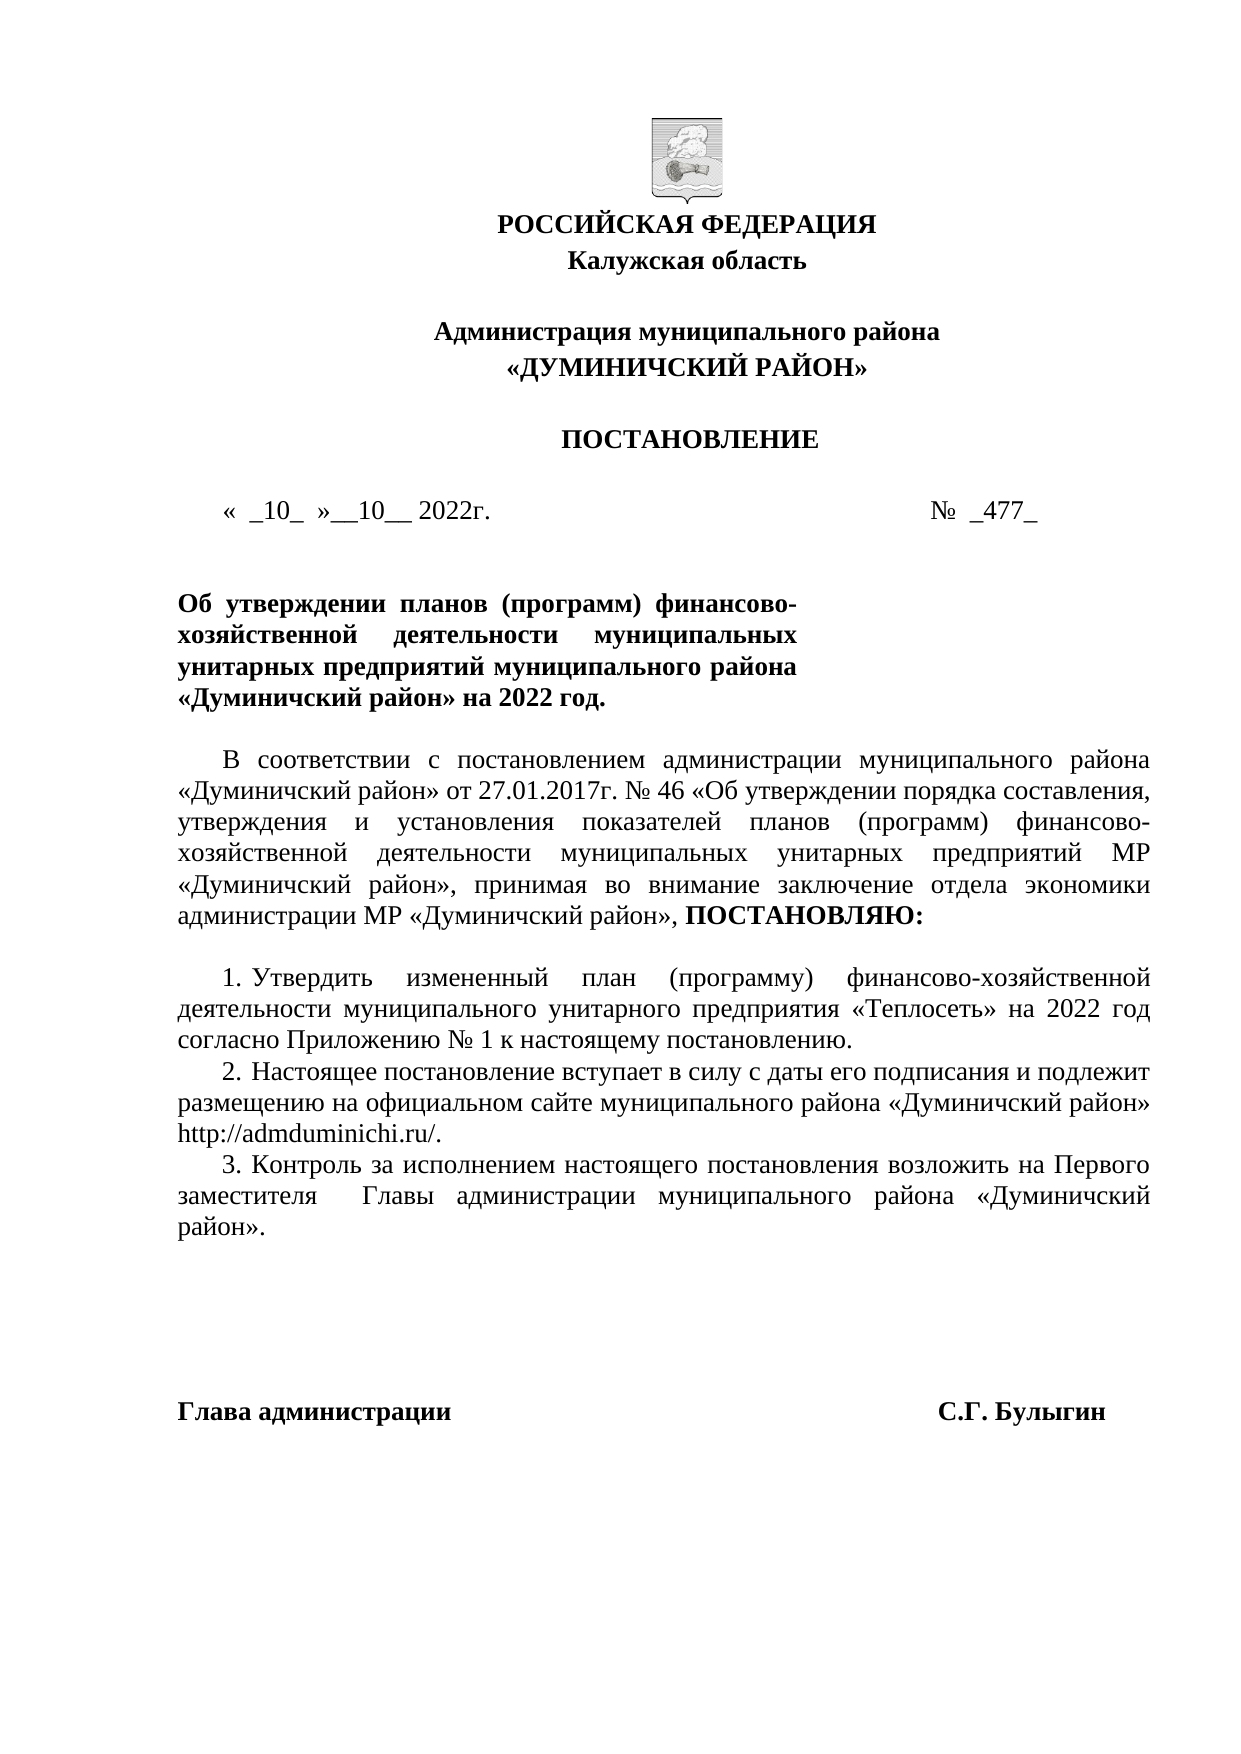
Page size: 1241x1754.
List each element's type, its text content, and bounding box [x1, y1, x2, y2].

list Утвердить измененный план (программу) финансово-хозяйственной деятельности муниципального унитарного предприятия «Теплосеть» на 2022 год согласно Приложению № 1 к настоящему постановлению. [177, 961, 1152, 1054]
list Контроль за исполнением настоящего постановления возложить на Первого заместителя Главы администрации муниципального района «Думиничский район». [177, 1148, 1152, 1241]
list Администрация муниципального района [177, 316, 1152, 347]
list «ДУМИНИЧСКИЙ РАЙОН» [177, 351, 1152, 382]
text В соответствии с постановлением администрации муниципального района «Думиничский район» от 27.01.2017г. № 46 «Об утверждении порядка составления, утверждения и установления показателей планов (программ) финансово-хозяйственной деятельности муниципальных унитарных предприятий МР «Думиничский район», принимая во внимание заключение отдела экономики администрации МР «Думиничский район», ПОСТАНОВЛЯЮ: [177, 743, 1152, 930]
list Настоящее постановление вступает в силу с даты его подписания и подлежит размещению на официальном сайте муниципального района «Думиничский район» http://admduminichi.ru/. [177, 1054, 1152, 1148]
list Калужская область [177, 244, 1152, 275]
list « _10_ »__10__ 2022г. № _477_ [177, 494, 1152, 525]
text Глава администрации С.Г. Булыгин [177, 1395, 1152, 1426]
picture [651, 118, 723, 204]
list Об утверждении планов (программ) финансово-хозяйственной деятельности муниципальных унитарных предприятий муниципального района «Думиничский район» на 2022 год. [177, 587, 797, 712]
list ПОСТАНОВЛЕНИЕ [177, 423, 1152, 454]
list РОССИЙСКАЯ ФЕДЕРАЦИЯ [177, 208, 1152, 239]
